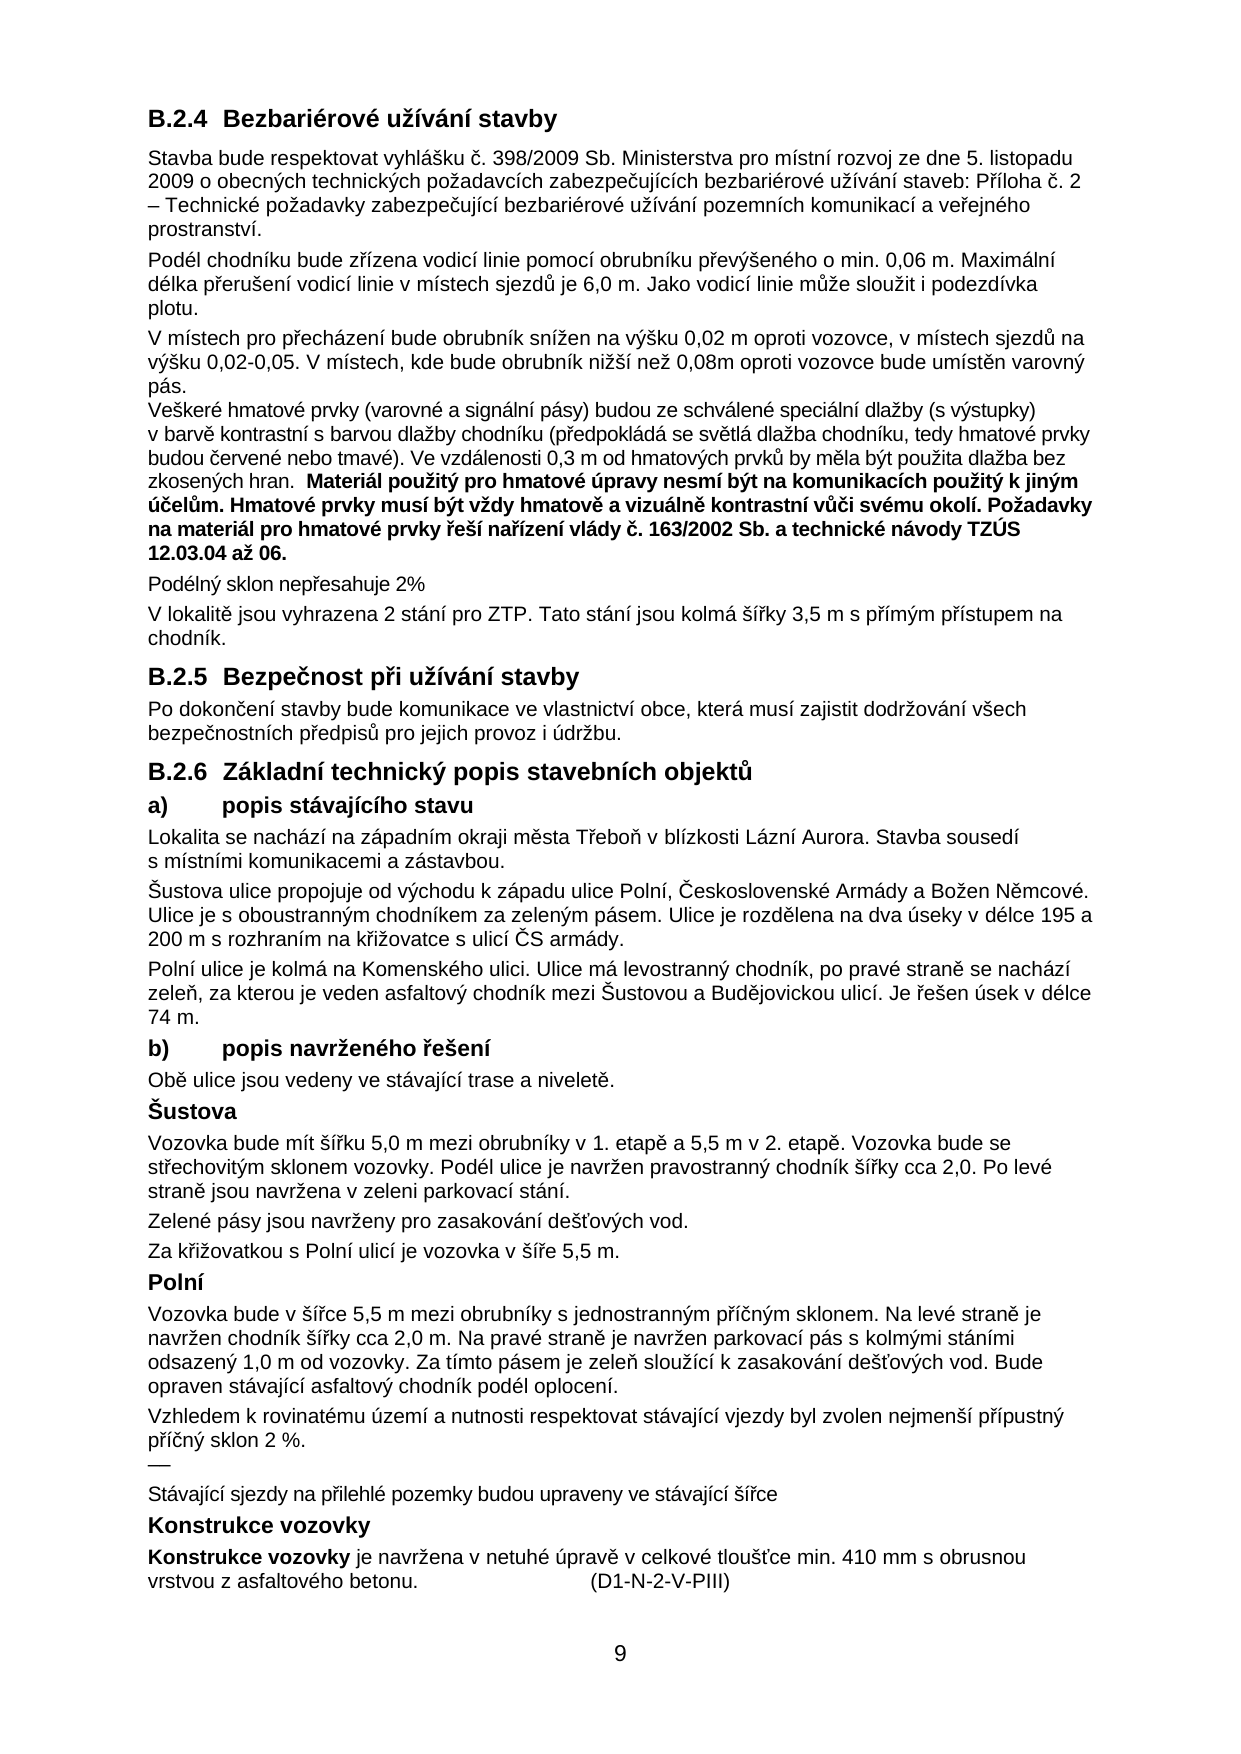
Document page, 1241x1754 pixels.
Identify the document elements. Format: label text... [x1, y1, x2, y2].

subtitle Základní technický popis stavebních objektů [148, 757, 1092, 786]
text Šustova ulice propojuje od východu k západu ulice Polní, Československé Armády a Božen Němcové. Ulice je s oboustranným chodníkem za zeleným pásem. Ulice je rozdělena na dva úseky v délce 195 a 200 m s rozhraním na křižovatce s ulicí ČS armády. [148, 879, 1092, 951]
text Konstrukce vozovky [148, 1512, 1092, 1539]
text Polní [148, 1269, 1092, 1296]
text Vzhledem k rovinatému území a nutnosti respektovat stávající vjezdy byl zvolen nejmenší přípustný příčný sklon 2 %. [148, 1404, 1092, 1452]
text Stavba bude respektovat vyhlášku č. 398/2009 Sb. Ministerstva pro místní rozvoj ze dne 5. listopadu 2009 o obecných technických požadavcích zabezpečujících bezbariérové užívání staveb: Příloha č. 2 – Technické požadavky zabezpečující bezbariérové užívání pozemních komunikací a veřejného prostranství. [148, 145, 1092, 241]
subtitle popis navrženého řešení [148, 1035, 1092, 1062]
text Obě ulice jsou vedeny ve stávající trase a niveletě. [148, 1068, 1092, 1092]
subtitle Bezpečnost při užívání stavby [148, 662, 1092, 691]
text Vozovka bude mít šířku 5,0 m mezi obrubníky v 1. etapě a 5,5 m v 2. etapě. Vozovka bude se střechovitým sklonem vozovky. Podél ulice je navržen pravostranný chodník šířky cca 2,0. Po levé straně jsou navržena v zeleni parkovací stání. [148, 1131, 1092, 1203]
text Veškeré hmatové prvky (varovné a signální pásy) budou ze schválené speciální dlažby (s výstupky) v barvě kontrastní s barvou dlažby chodníku (předpokládá se světlá dlažba chodníku, tedy hmatové prvky budou červené nebo tmavé). Ve vzdálenosti 0,3 m od hmatových prvků by měla být použita dlažba bez zkosených hran. Materiál použitý pro hmatové úpravy nesmí být na komunikacích použitý k jiným účelům. Hmatové prvky musí být vždy hmatově a vizuálně kontrastní vůči svému okolí. Požadavky na materiál pro hmatové prvky řeší nařízení vlády č. 163/2002 Sb. a technické návody TZÚS 12.03.04 až 06. [148, 397, 1092, 565]
subtitle popis stávajícího stavu [148, 792, 1092, 819]
text Vozovka bude v šířce 5,5 m mezi obrubníky s jednostranným příčným sklonem. Na levé straně je navržen chodník šířky cca 2,0 m. Na pravé straně je navržen parkovací pás s kolmými stáními odsazený 1,0 m od vozovky. Za tímto pásem je zeleň sloužící k zasakování dešťových vod. Bude opraven stávající asfaltový chodník podél oplocení. [148, 1302, 1092, 1398]
text Podél chodníku bude zřízena vodicí linie pomocí obrubníku převýšeného o min. 0,06 m. Maximální délka přerušení vodicí linie v místech sjezdů je 6,0 m. Jako vodicí linie může sloužit i podezdívka plotu. [148, 247, 1092, 319]
subtitle Bezbariérové užívání stavby [148, 104, 1092, 133]
text Polní ulice je kolmá na Komenského ulici. Ulice má levostranný chodník, po pravé straně se nachází zeleň, za kterou je veden asfaltový chodník mezi Šustovou a Budějovickou ulicí. Je řešen úsek v délce 74 m. [148, 957, 1092, 1029]
text V lokalitě jsou vyhrazena 2 stání pro ZTP. Tato stání jsou kolmá šířky 3,5 m s přímým přístupem na chodník. [148, 602, 1092, 649]
text Po dokončení stavby bude komunikace ve vlastnictví obce, která musí zajistit dodržování všech bezpečnostních předpisů pro jejich provoz i údržbu. [148, 697, 1092, 745]
text Konstrukce vozovky je navržena v netuhé úpravě v celkové tloušťce min. 410 mm s obrusnou vrstvou z asfaltového betonu. (D1-N-2-V-PIII) [148, 1545, 1092, 1593]
text Zelené pásy jsou navrženy pro zasakování dešťových vod. [148, 1209, 1092, 1233]
text Podélný sklon nepřesahuje 2% [148, 571, 1092, 595]
text Stávající sjezdy na přilehlé pozemky budou upraveny ve stávající šířce [148, 1482, 1092, 1506]
text Šustova [148, 1098, 1092, 1124]
text –– [148, 1452, 1092, 1476]
text Za křižovatkou s Polní ulicí je vozovka v šíře 5,5 m. [148, 1239, 1092, 1263]
text Lokalita se nachází na západním okraji města Třeboň v blízkosti Lázní Aurora. Stavba sousedí s místními komunikacemi a zástavbou. [148, 825, 1092, 873]
text V místech pro přecházení bude obrubník snížen na výšku 0,02 m oproti vozovce, v místech sjezdů na výšku 0,02-0,05. V místech, kde bude obrubník nižší než 0,08m oproti vozovce bude umístěn varovný pás. [148, 326, 1092, 397]
